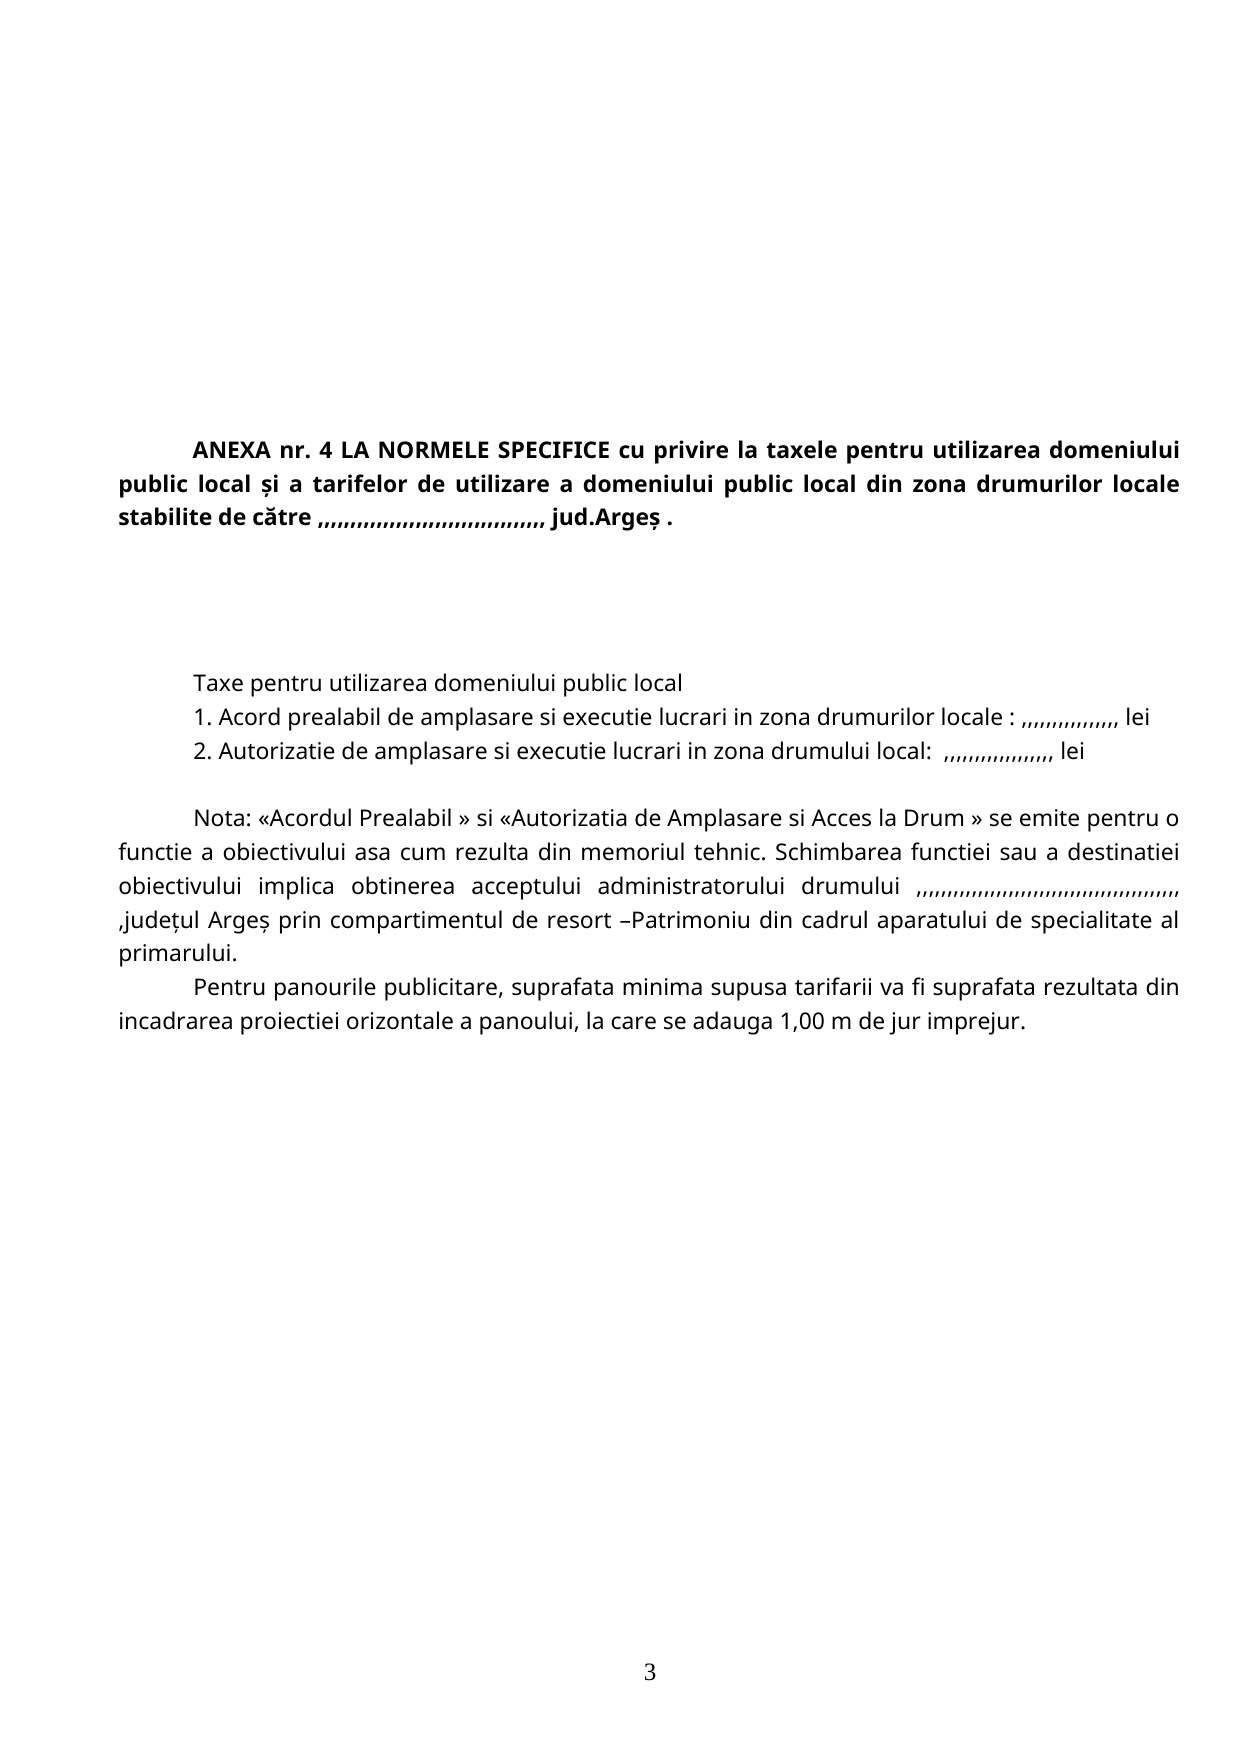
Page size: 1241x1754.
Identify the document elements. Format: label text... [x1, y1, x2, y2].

text 1. Acord prealabil de amplasare si executie lucrari in zona drumurilor locale : ,,,,,,,,,,,,,,,, lei [118, 701, 1181, 732]
text Pentru panourile publicitare, suprafata minima supusa tarifarii va fi suprafata rezultata din incadrarea proiectiei orizontale a panoului, la care se adauga 1,00 m de jur imprejur. [118, 971, 1181, 1036]
text 2. Autorizatie de amplasare si executie lucrari in zona drumului local: ,,,,,,,,,,,,,,,,,, lei [118, 735, 1181, 766]
text Nota: «Acordul Prealabil » si «Autorizatia de Amplasare si Acces la Drum » se emite pentru o functie a obiectivului asa cum rezulta din memoriul tehnic. Schimbarea functiei sau a destinatiei obiectivului implica obtinerea acceptului administratorului drumului ,,,,,,,,,,,,,,,,,,,,,,,,,,,,,,,,,,,,,,,,,,, ,județul Argeș prin compartimentul de resort –Patrimoniu din cadrul aparatului de specialitate al primarului. [118, 802, 1181, 969]
text Taxe pentru utilizarea domeniului public local [118, 667, 1181, 699]
text ANEXA nr. 4 LA NORMELE SPECIFICE cu privire la taxele pentru utilizarea domeniului public local și a tarifelor de utilizare a domeniului public local din zona drumurilor locale stabilite de către ,,,,,,,,,,,,,,,,,,,,,,,,,,,,,,,,,,, jud.Argeș . [118, 434, 1181, 533]
